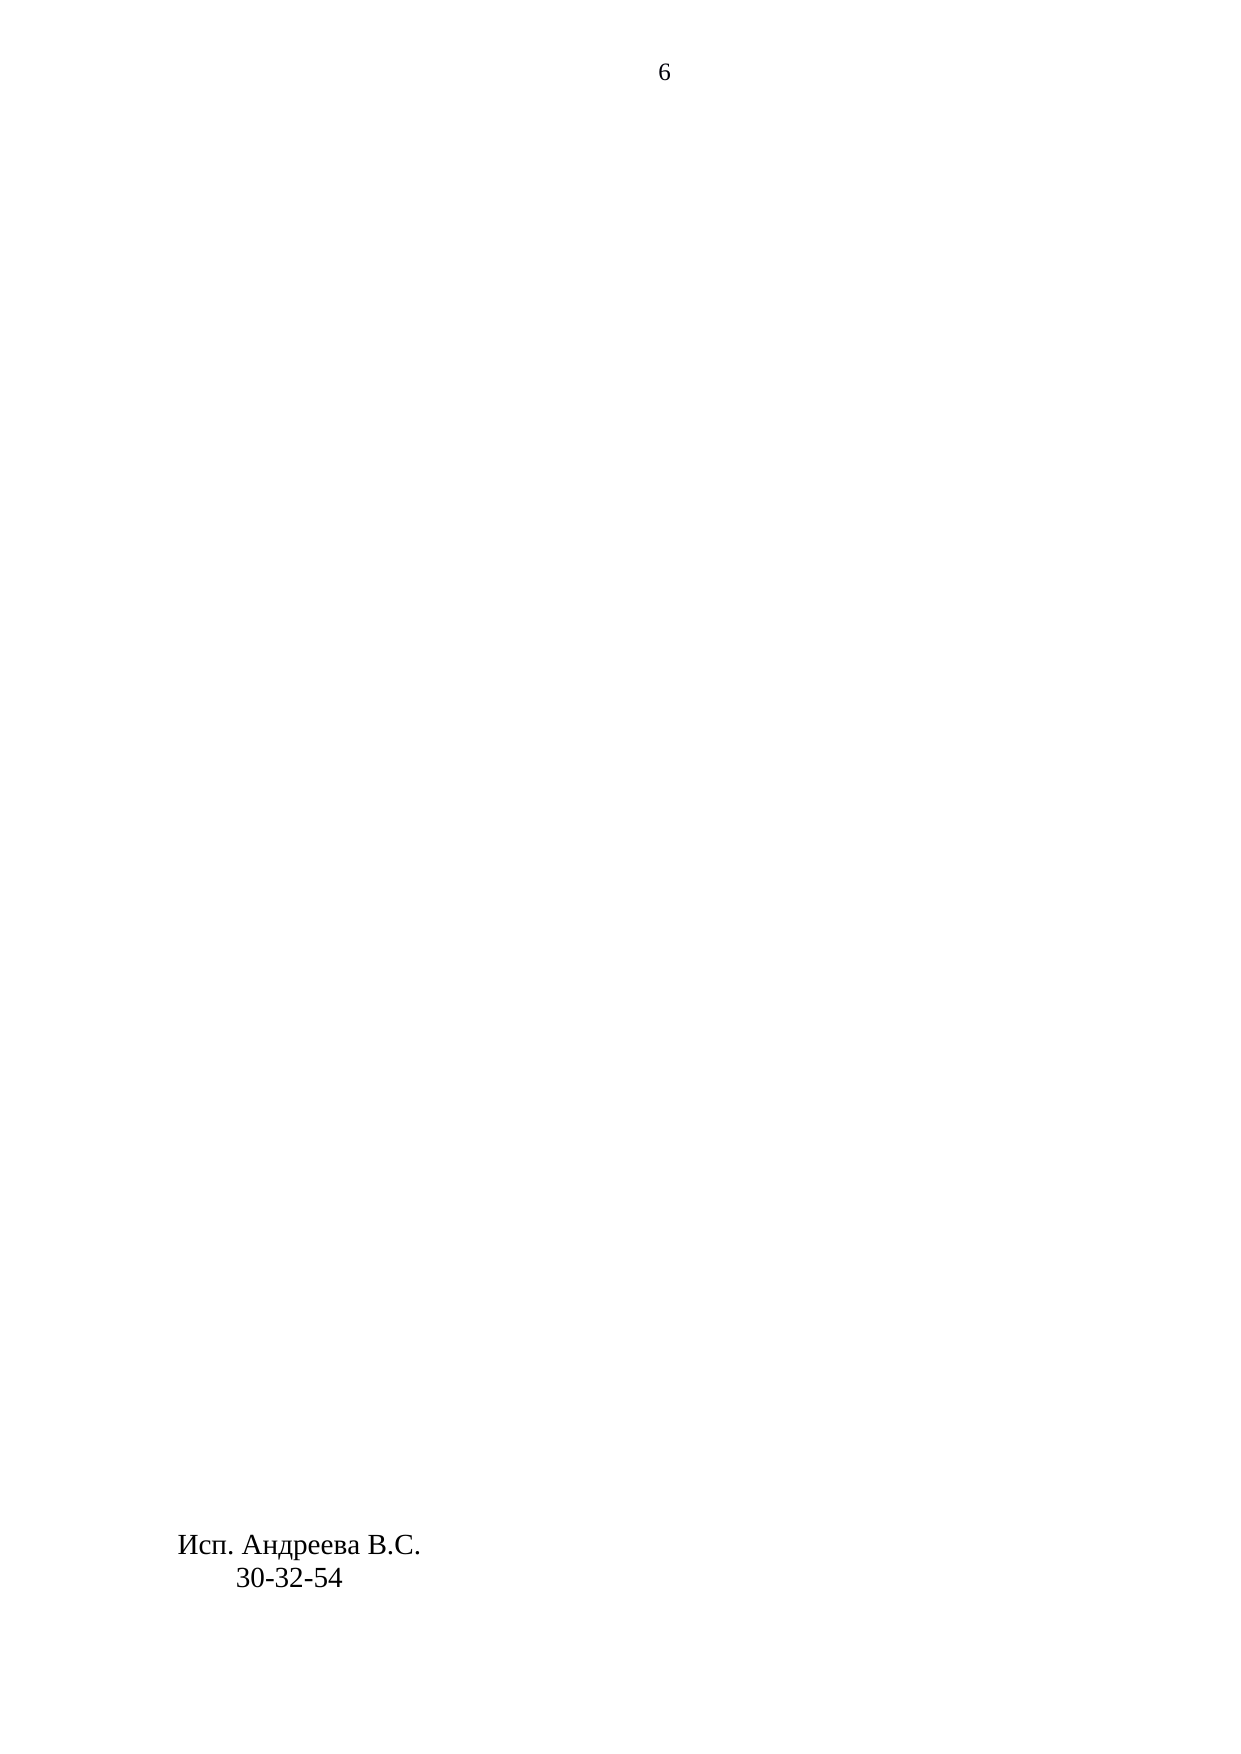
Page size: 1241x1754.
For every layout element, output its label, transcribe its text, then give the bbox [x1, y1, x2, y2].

text 30-32-54 [177, 1560, 1152, 1594]
text Исп. Андреева В.С. [177, 1527, 1152, 1560]
